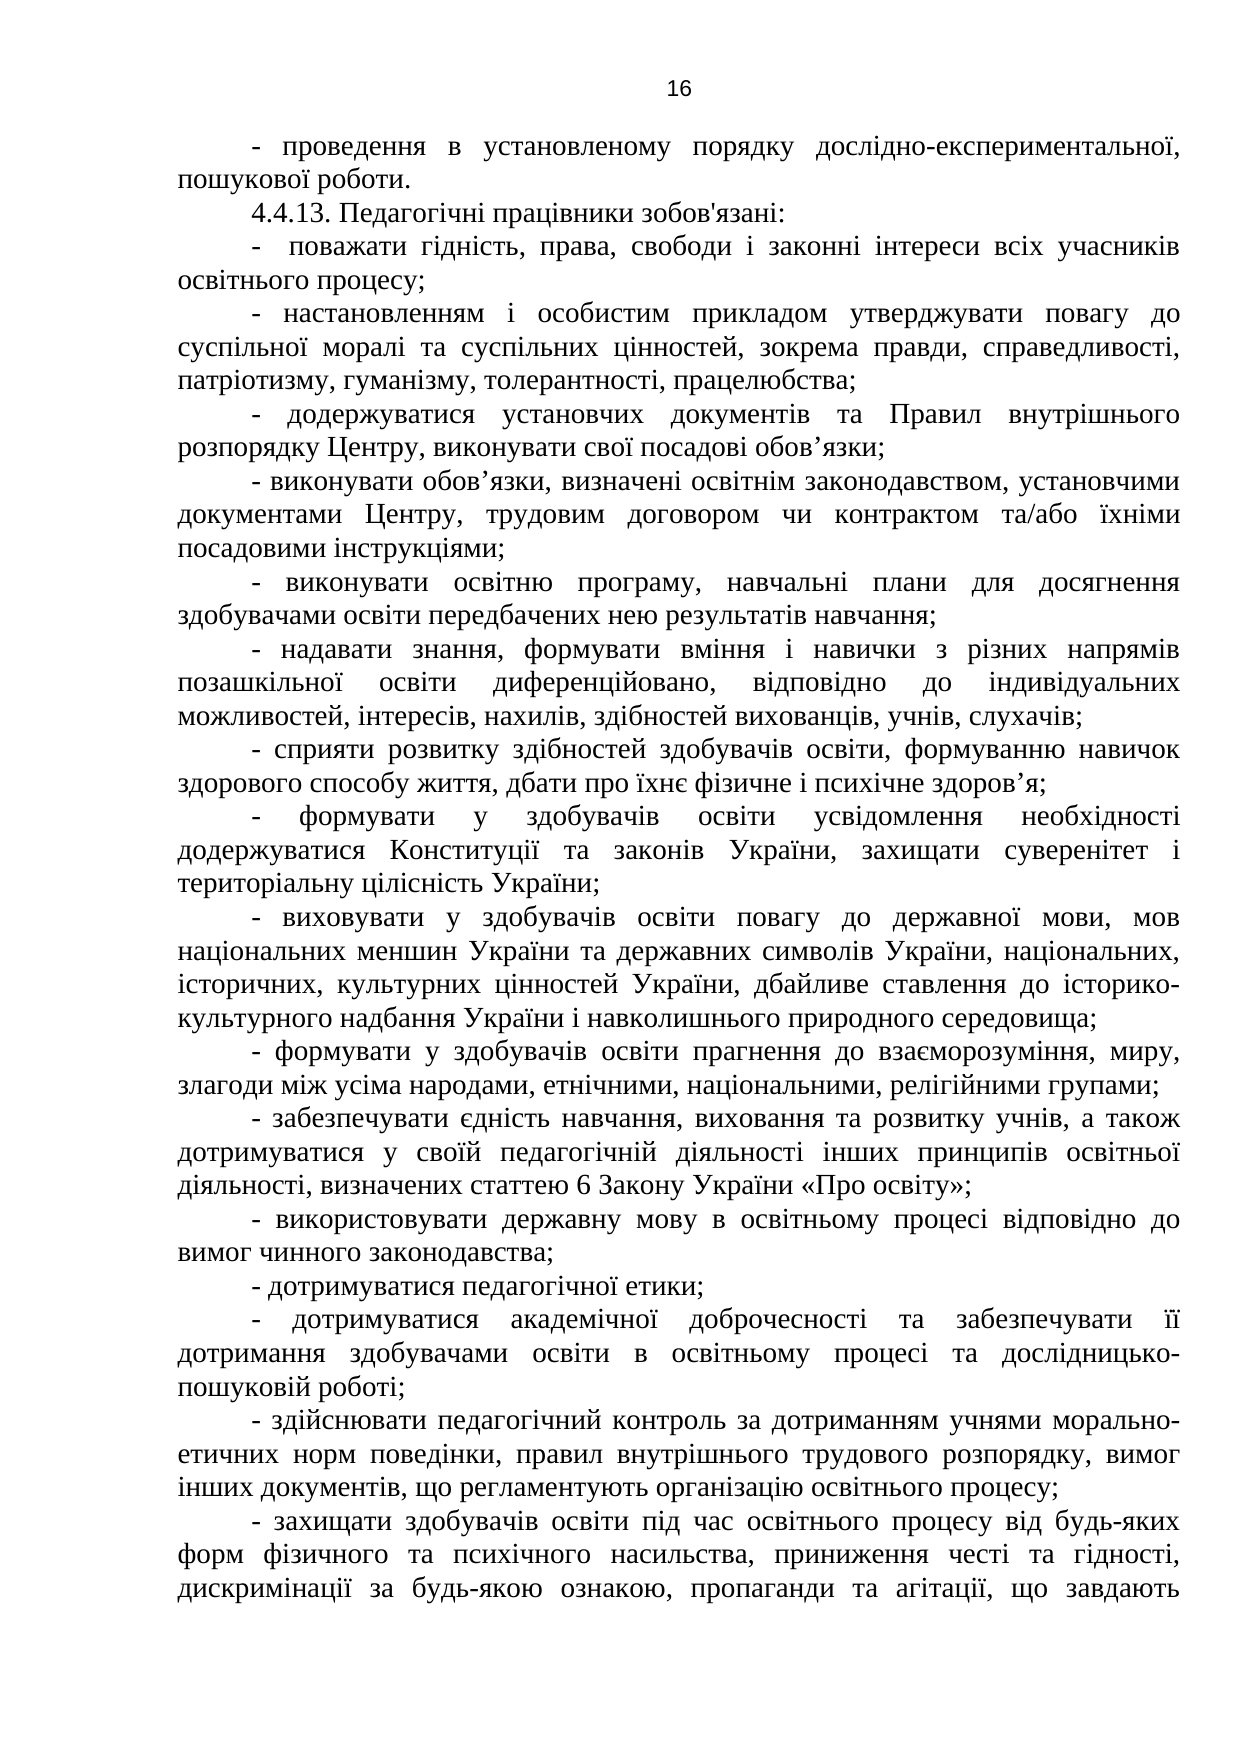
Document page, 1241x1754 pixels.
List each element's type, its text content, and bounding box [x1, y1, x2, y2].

text - виконувати обов’язки, визначені освітнім законодавством, установчими документами Центру, трудовим договором чи контрактом та/або їхніми посадовими інструкціями; [177, 463, 1181, 564]
text - забезпечувати єдність навчання, виховання та розвитку учнів, а також дотримуватися у своїй педагогічній діяльності інших принципів освітньої діяльності, визначених статтею 6 Закону України «Про освіту»; [177, 1100, 1181, 1201]
text - дотримуватися педагогічної етики; [177, 1268, 1181, 1302]
text - проведення в установленому порядку дослідно-експериментальної, пошукової роботи. [177, 128, 1181, 195]
text - надавати знання, формувати вміння і навички з різних напрямів позашкільної освіти диференційовано, відповідно до індивідуальних можливостей, інтересів, нахилів, здібностей вихованців, учнів, слухачів; [177, 631, 1181, 731]
text - дотримуватися академічної доброчесності та забезпечувати її дотримання здобувачами освіти в освітньому процесі та дослідницько-пошуковій роботі; [177, 1302, 1181, 1402]
text - формувати у здобувачів освіти усвідомлення необхідності додержуватися Конституції та законів України, захищати суверенітет і територіальну цілісність України; [177, 798, 1181, 899]
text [177, 1503, 1181, 1603]
text - використовувати державну мову в освітньому процесі відповідно до вимог чинного законодавства; [177, 1201, 1181, 1268]
text - сприяти розвитку здібностей здобувачів освіти, формуванню навичок здорового способу життя, дбати про їхнє фізичне і психічне здоров’я; [177, 731, 1181, 798]
text - додержуватися установчих документів та Правил внутрішнього розпорядку Центру, виконувати свої посадові обов’язки; [177, 396, 1181, 463]
text - здійснювати педагогічний контроль за дотриманням учнями морально- етичних норм поведінки, правил внутрішнього трудового розпорядку, вимог інших документів, що регламентують організацію освітнього процесу; [177, 1402, 1181, 1503]
text 4.4.13. Педагогічні працівники зобов'язані: [177, 195, 1181, 228]
text - настановленням і особистим прикладом утверджувати повагу до суспільної моралі та суспільних цінностей, зокрема правди, справедливості, патріотизму, гуманізму, толерантності, працелюбства; [177, 295, 1181, 396]
text - поважати гідність, права, свободи і законні інтереси всіх учасників освітнього процесу; [177, 228, 1181, 295]
text - формувати у здобувачів освіти прагнення до взаєморозуміння, миру, злагоди між усіма народами, етнічними, національними, релігійними групами; [177, 1033, 1181, 1100]
text - виховувати у здобувачів освіти повагу до державної мови, мов національних меншин України та державних символів України, національних, історичних, культурних цінностей України, дбайливе ставлення до історико-культурного надбання України і навколишнього природного середовища; [177, 899, 1181, 1033]
text - виконувати освітню програму, навчальні плани для досягнення здобувачами освіти передбачених нею результатів навчання; [177, 564, 1181, 631]
